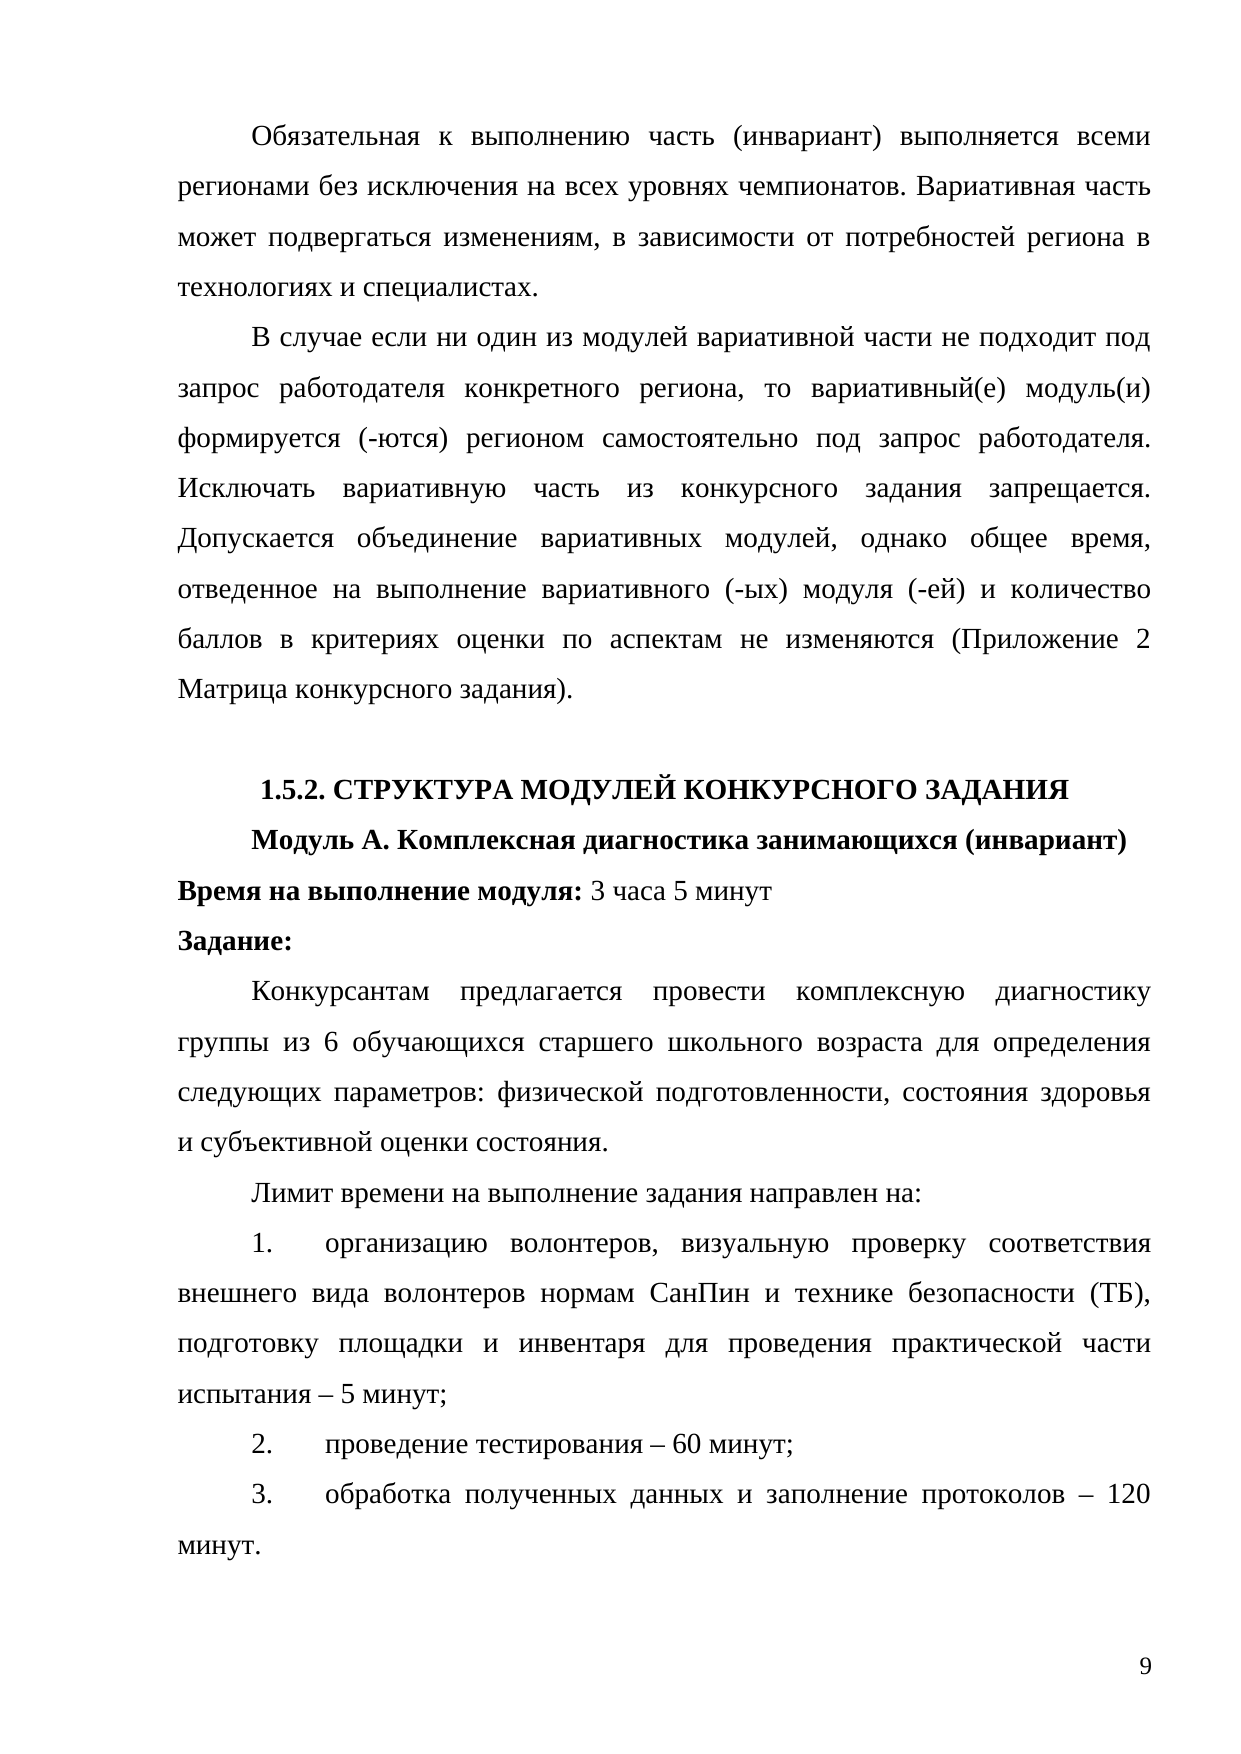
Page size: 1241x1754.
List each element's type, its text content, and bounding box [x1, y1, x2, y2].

text Задание: [177, 923, 1152, 957]
list проведение тестирования – 60 минут; [177, 1426, 1152, 1460]
subtitle 1.5.2. Структура модулей конкурсного задания [177, 772, 1152, 806]
text Конкурсантам предлагается провести комплексную диагностику группы из 6 обучающихся старшего школьного возраста для определения следующих параметров: физической подготовленности, состояния здоровья и субъективной оценки состояния. [177, 973, 1152, 1158]
text Обязательная к выполнению часть (инвариант) выполняется всеми регионами без исключения на всех уровнях чемпионатов. Вариативная часть может подвергаться изменениям, в зависимости от потребностей региона в технологиях и специалистах. [177, 118, 1152, 303]
text Лимит времени на выполнение задания направлен на: [177, 1175, 1152, 1208]
text В случае если ни один из модулей вариативной части не подходит под запрос работодателя конкретного региона, то вариативный(е) модуль(и) формируется (-ются) регионом самостоятельно под запрос работодателя. Исключать вариативную часть из конкурсного задания запрещается. Допускается объединение вариативных модулей, однако общее время, отведенное на выполнение вариативного (-ых) модуля (-ей) и количество баллов в критериях оценки по аспектам не изменяются (Приложение 2 Матрица конкурсного задания). [177, 319, 1152, 705]
text Время на выполнение модуля: 3 часа 5 минут [177, 873, 1152, 906]
list обработка полученных данных и заполнение протоколов – 120 минут. [177, 1477, 1152, 1560]
list организацию волонтеров, визуальную проверку соответствия внешнего вида волонтеров нормам СанПин и технике безопасности (ТБ), подготовку площадки и инвентаря для проведения практической части испытания – 5 минут; [177, 1225, 1152, 1409]
subtitle Модуль А. Комплексная диагностика занимающихся (инвариант) [177, 822, 1152, 856]
